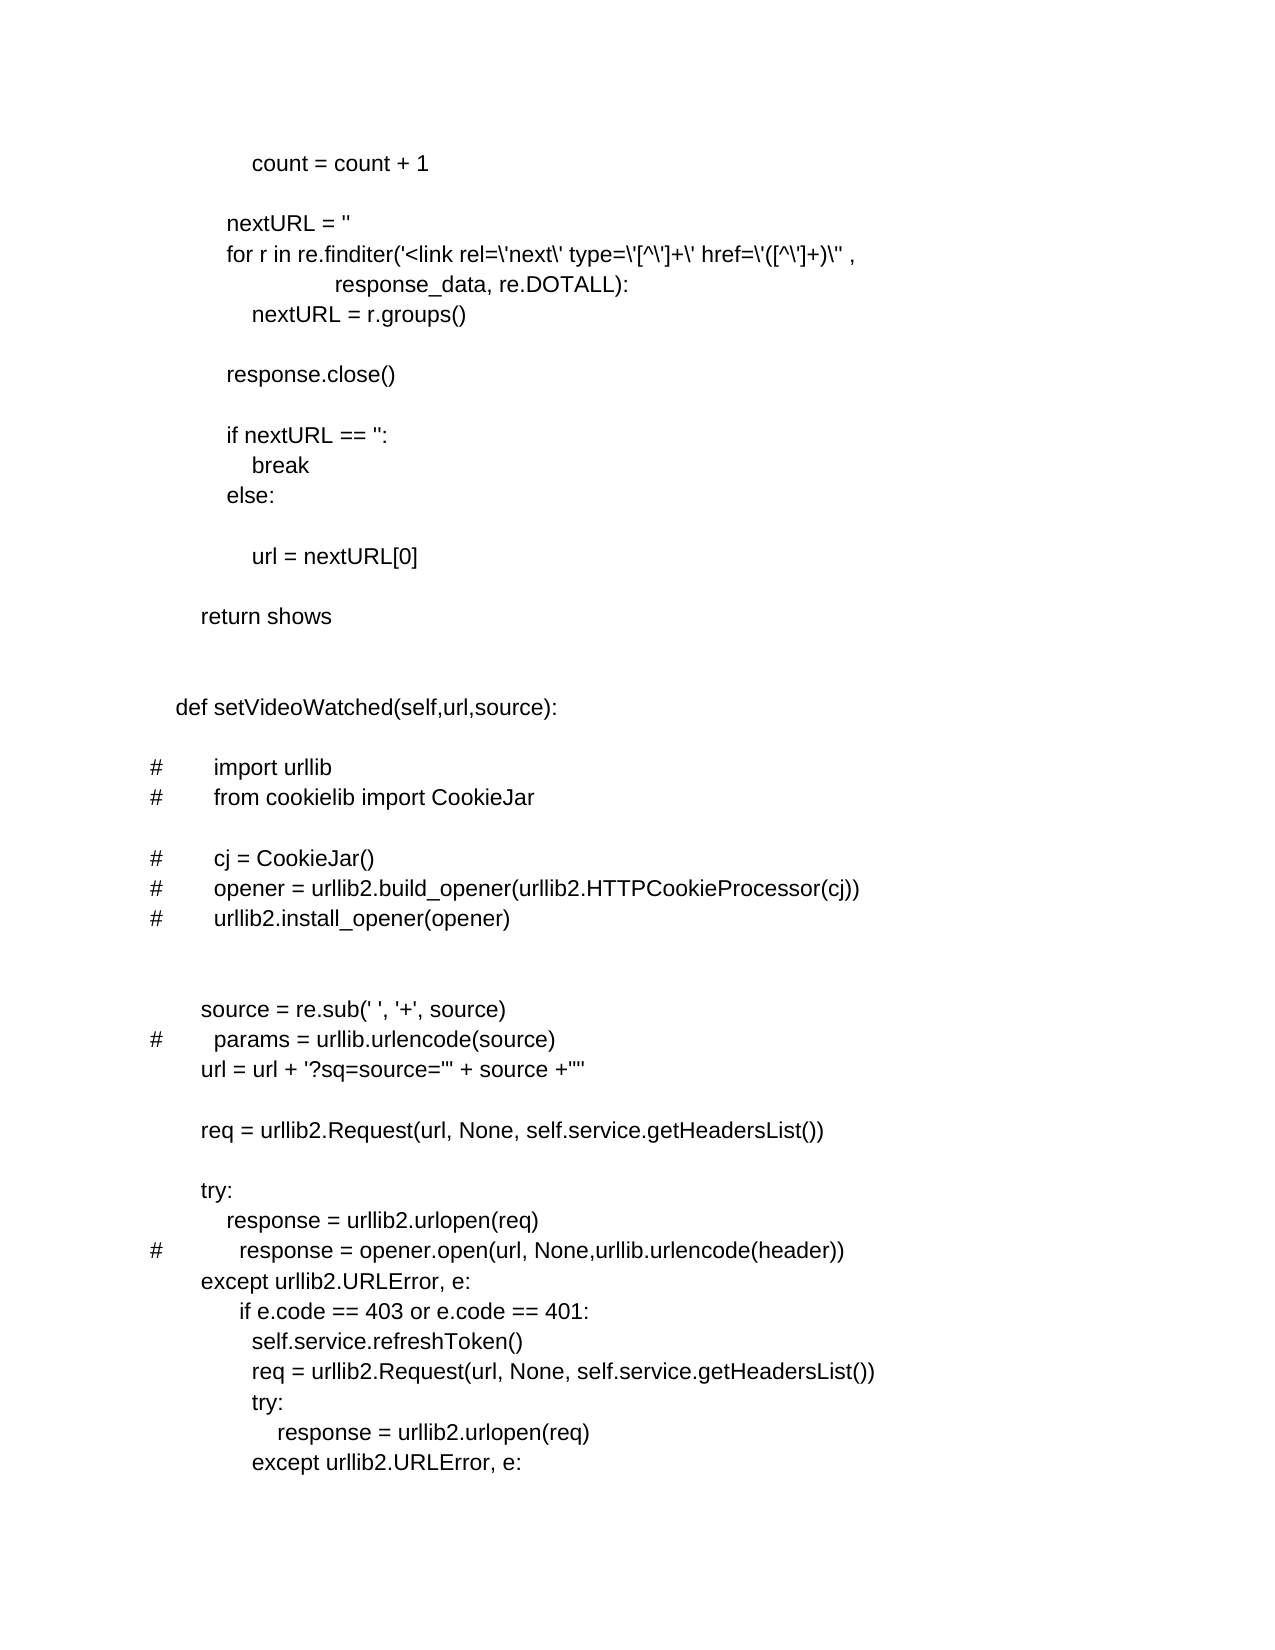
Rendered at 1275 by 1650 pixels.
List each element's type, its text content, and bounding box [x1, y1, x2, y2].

text # urllib2.install_opener(opener) [150, 905, 1125, 932]
text break [150, 452, 1125, 478]
text req = urllib2.Request(url, None, self.service.getHeadersList()) [150, 1117, 1125, 1143]
text try: [150, 1177, 1125, 1203]
text # from cookielib import CookieJar [150, 784, 1125, 811]
text response = urllib2.urlopen(req) [150, 1207, 1125, 1234]
text return shows [150, 603, 1125, 629]
text req = urllib2.Request(url, None, self.service.getHeadersList()) [150, 1358, 1125, 1385]
text except urllib2.URLError, e: [150, 1449, 1125, 1475]
text else: [150, 482, 1125, 509]
text response_data, re.DOTALL): [150, 271, 1125, 297]
text source = re.sub(' ', '+', source) [150, 996, 1125, 1022]
text # cj = CookieJar() [150, 845, 1125, 871]
text for r in re.finditer('<link rel=\'next\' type=\'[^\']+\' href=\'([^\']+)\'' , [150, 241, 1125, 267]
text response = urllib2.urlopen(req) [150, 1419, 1125, 1445]
text if e.code == 403 or e.code == 401: [150, 1298, 1125, 1324]
text # response = opener.open(url, None,urllib.urlencode(header)) [150, 1237, 1125, 1264]
text self.service.refreshToken() [150, 1328, 1125, 1354]
text # params = urllib.urlencode(source) [150, 1026, 1125, 1052]
text url = nextURL[0] [150, 543, 1125, 569]
text # import urllib [150, 754, 1125, 781]
text except urllib2.URLError, e: [150, 1268, 1125, 1294]
text response.close() [150, 361, 1125, 388]
text nextURL = r.groups() [150, 301, 1125, 327]
text if nextURL == '': [150, 422, 1125, 448]
text count = count + 1 [150, 150, 1125, 176]
text def setVideoWatched(self,url,source): [150, 694, 1125, 720]
text nextURL = '' [150, 210, 1125, 237]
text try: [150, 1388, 1125, 1415]
text url = url + '?sq=source="' + source +'"' [150, 1056, 1125, 1083]
text # opener = urllib2.build_opener(urllib2.HTTPCookieProcessor(cj)) [150, 875, 1125, 901]
